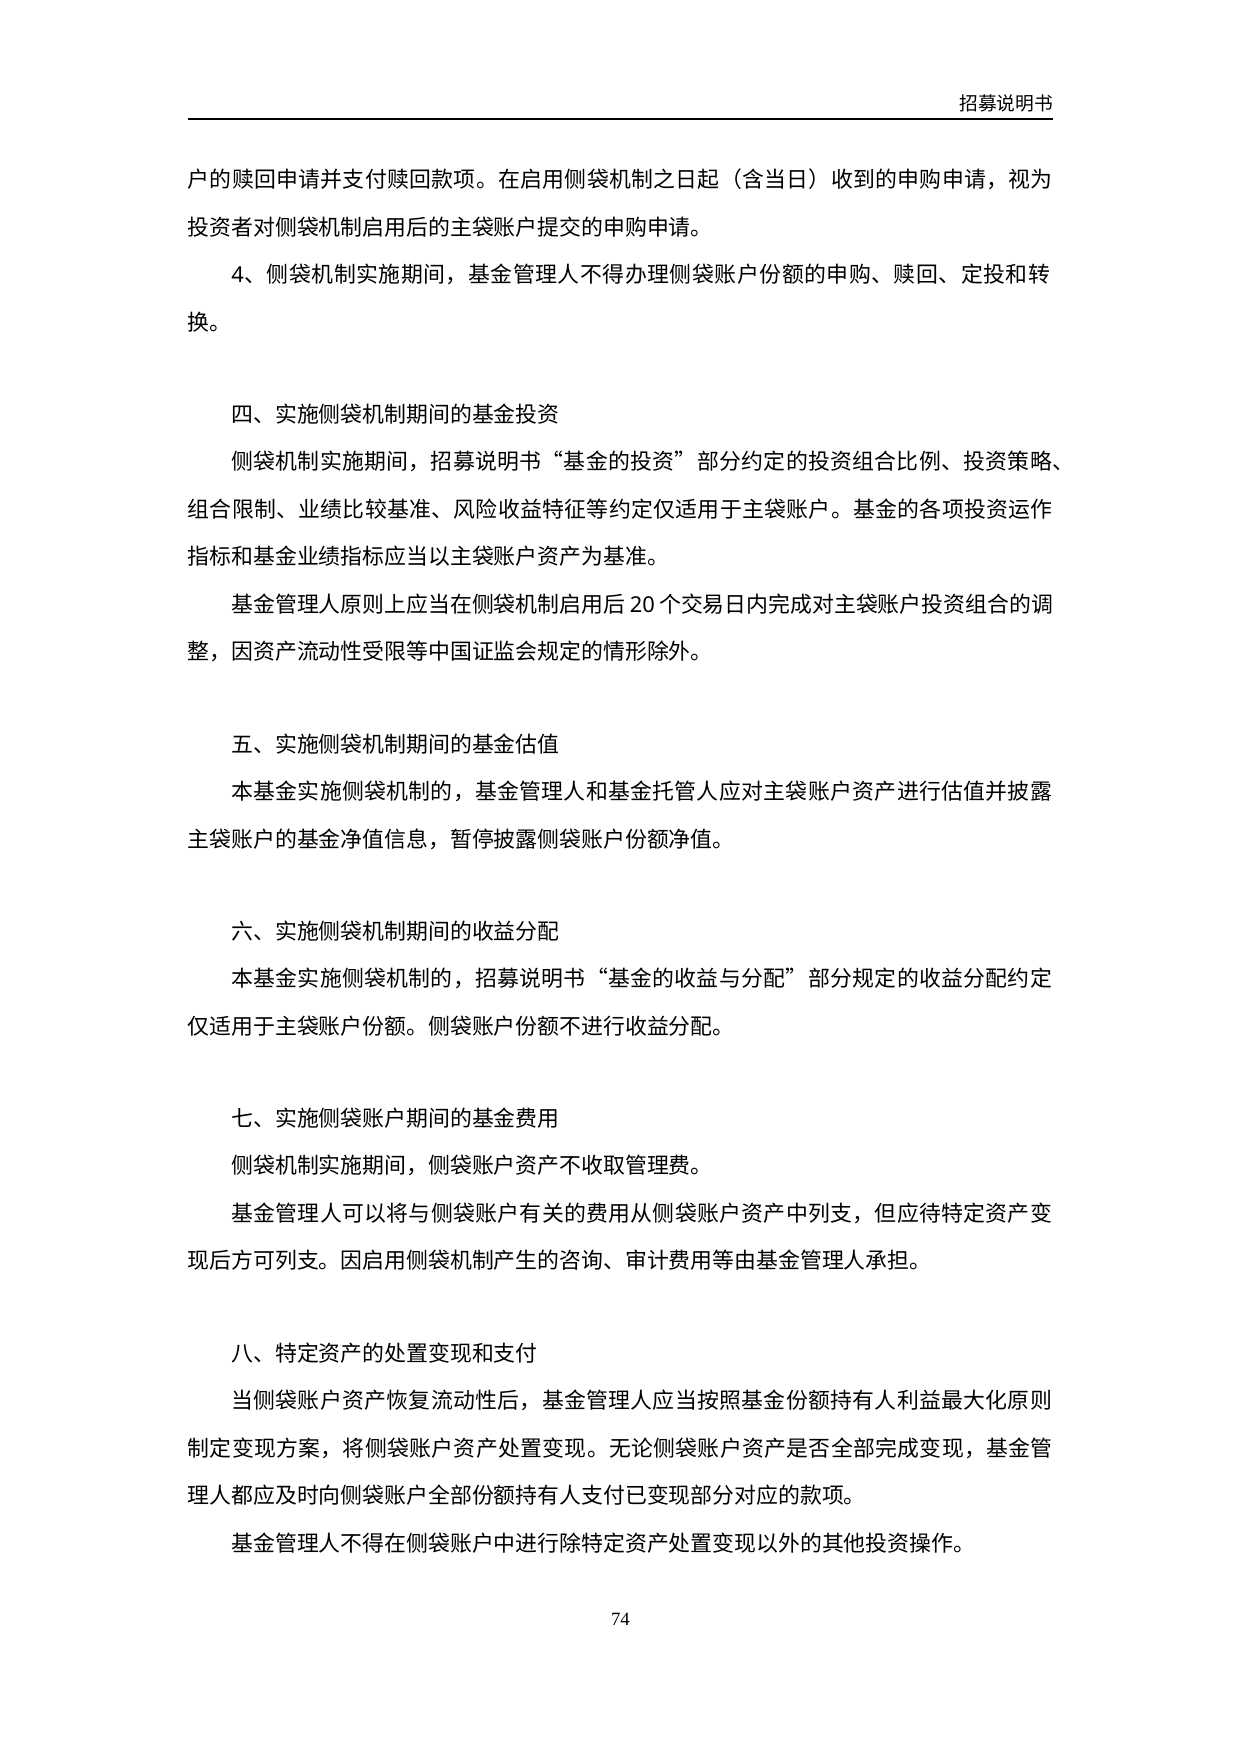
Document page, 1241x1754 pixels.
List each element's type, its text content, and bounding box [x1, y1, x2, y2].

text 六、实施侧袋机制期间的收益分配 [187, 914, 1053, 945]
text 五、实施侧袋机制期间的基金估值 [187, 727, 1053, 758]
text 基金管理人可以将与侧袋账户有关的费用从侧袋账户资产中列支，但应待特定资产变现后方可列支。因启用侧袋机制产生的咨询、审计费用等由基金管理人承担。 [187, 1196, 1053, 1275]
text 当侧袋账户资产恢复流动性后，基金管理人应当按照基金份额持有人利益最大化原则制定变现方案，将侧袋账户资产处置变现。无论侧袋账户资产是否全部完成变现，基金管理人都应及时向侧袋账户全部份额持有人支付已变现部分对应的款项。 [187, 1383, 1053, 1510]
text 基金管理人不得在侧袋账户中进行除特定资产处置变现以外的其他投资操作。 [187, 1526, 1053, 1557]
text 本基金实施侧袋机制的，基金管理人和基金托管人应对主袋账户资产进行估值并披露主袋账户的基金净值信息，暂停披露侧袋账户份额净值。 [187, 774, 1053, 853]
text 4、侧袋机制实施期间，基金管理人不得办理侧袋账户份额的申购、赎回、定投和转换。 [187, 257, 1053, 336]
text 基金管理人原则上应当在侧袋机制启用后20个交易日内完成对主袋账户投资组合的调整，因资产流动性受限等中国证监会规定的情形除外。 [187, 587, 1053, 666]
text 七、实施侧袋账户期间的基金费用 [187, 1101, 1053, 1133]
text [187, 162, 1053, 241]
text 八、特定资产的处置变现和支付 [187, 1336, 1053, 1367]
text 本基金实施侧袋机制的，招募说明书“基金的收益与分配”部分规定的收益分配约定仅适用于主袋账户份额。侧袋账户份额不进行收益分配。 [187, 961, 1053, 1040]
text 侧袋机制实施期间，招募说明书“基金的投资”部分约定的投资组合比例、投资策略、组合限制、业绩比较基准、风险收益特征等约定仅适用于主袋账户。基金的各项投资运作指标和基金业绩指标应当以主袋账户资产为基准。 [187, 444, 1053, 571]
text 侧袋机制实施期间，侧袋账户资产不收取管理费。 [187, 1148, 1053, 1180]
text 四、实施侧袋机制期间的基金投资 [187, 397, 1053, 428]
